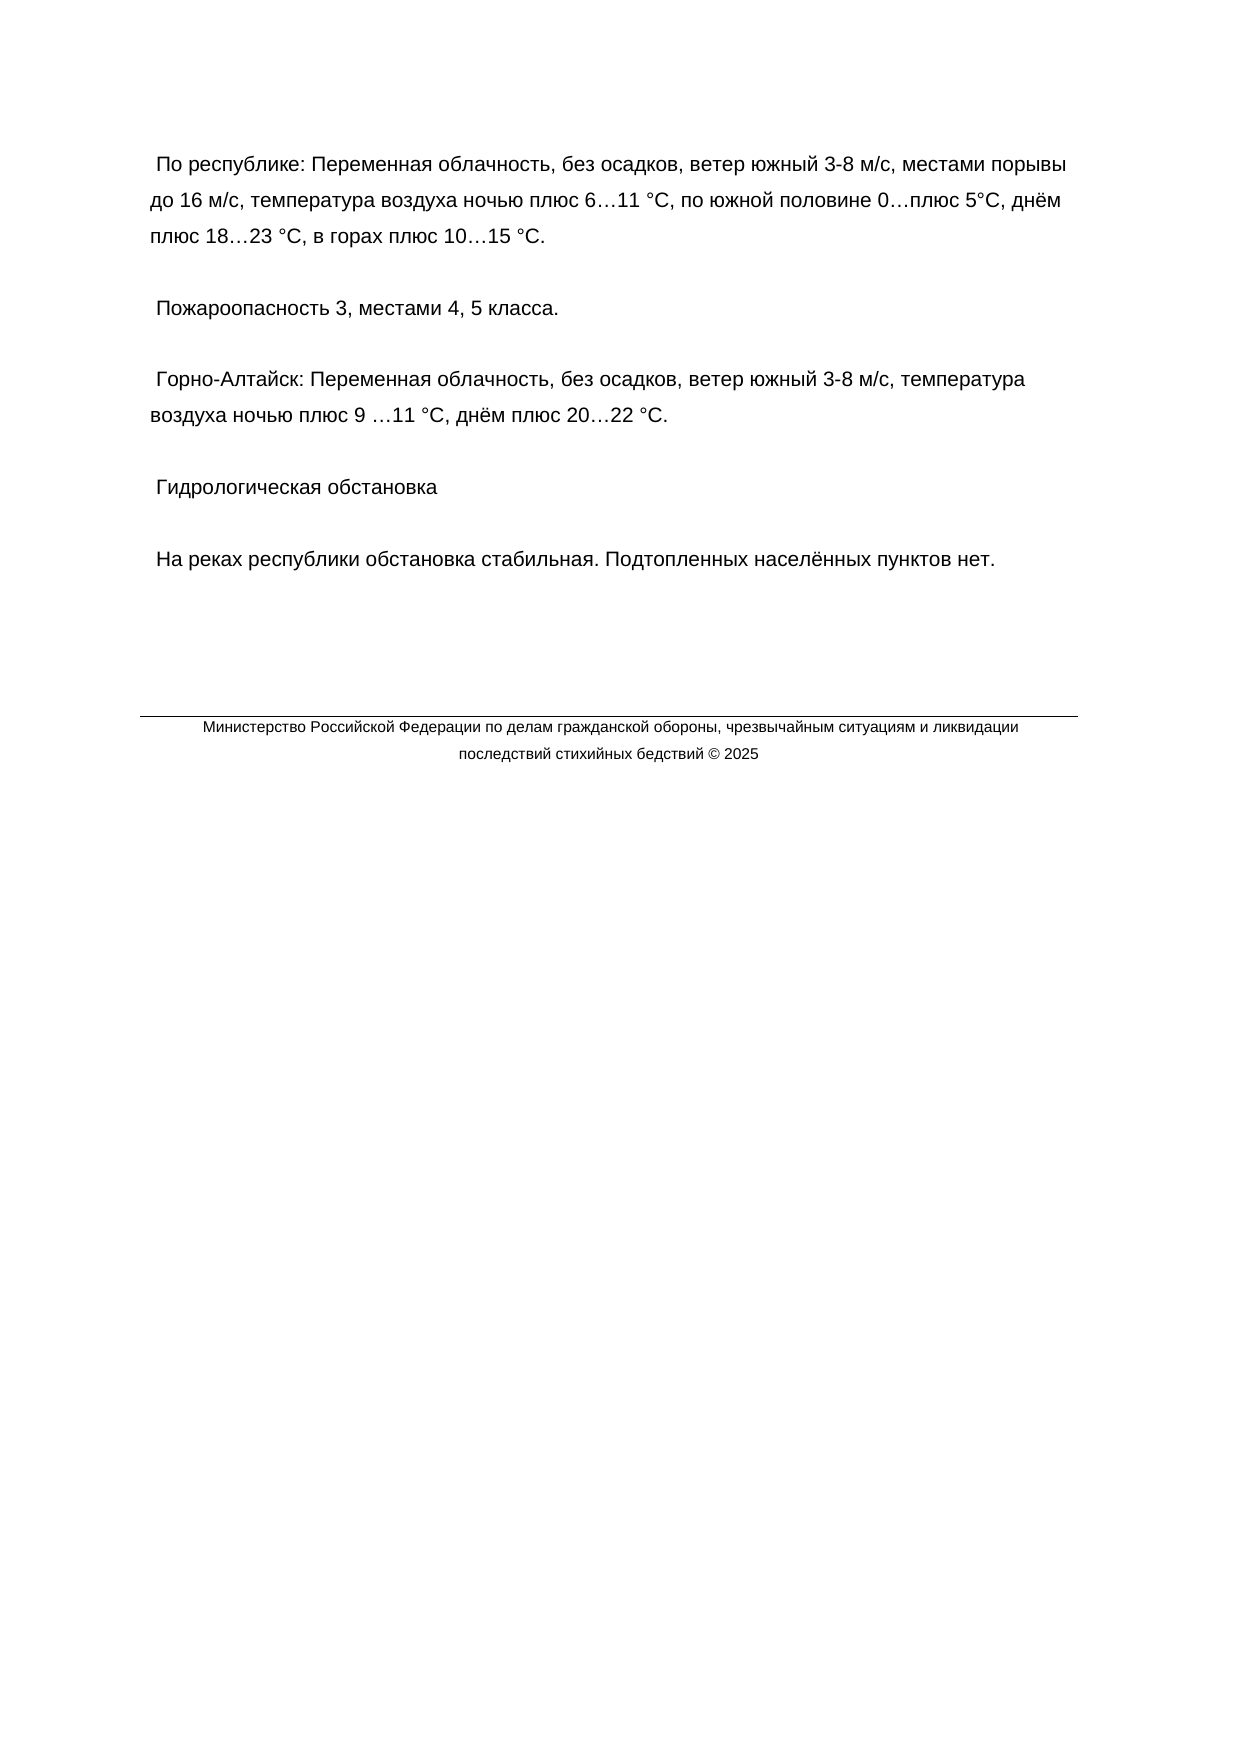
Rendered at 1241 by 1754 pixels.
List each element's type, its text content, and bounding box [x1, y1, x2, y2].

table_cell Министерство Российской Федерации по делам гражданской обороны, чрезвычайным ситуациям и ликвидации последствий стихийных бедствий © 2025 [140, 717, 1078, 799]
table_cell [140, 150, 1078, 716]
